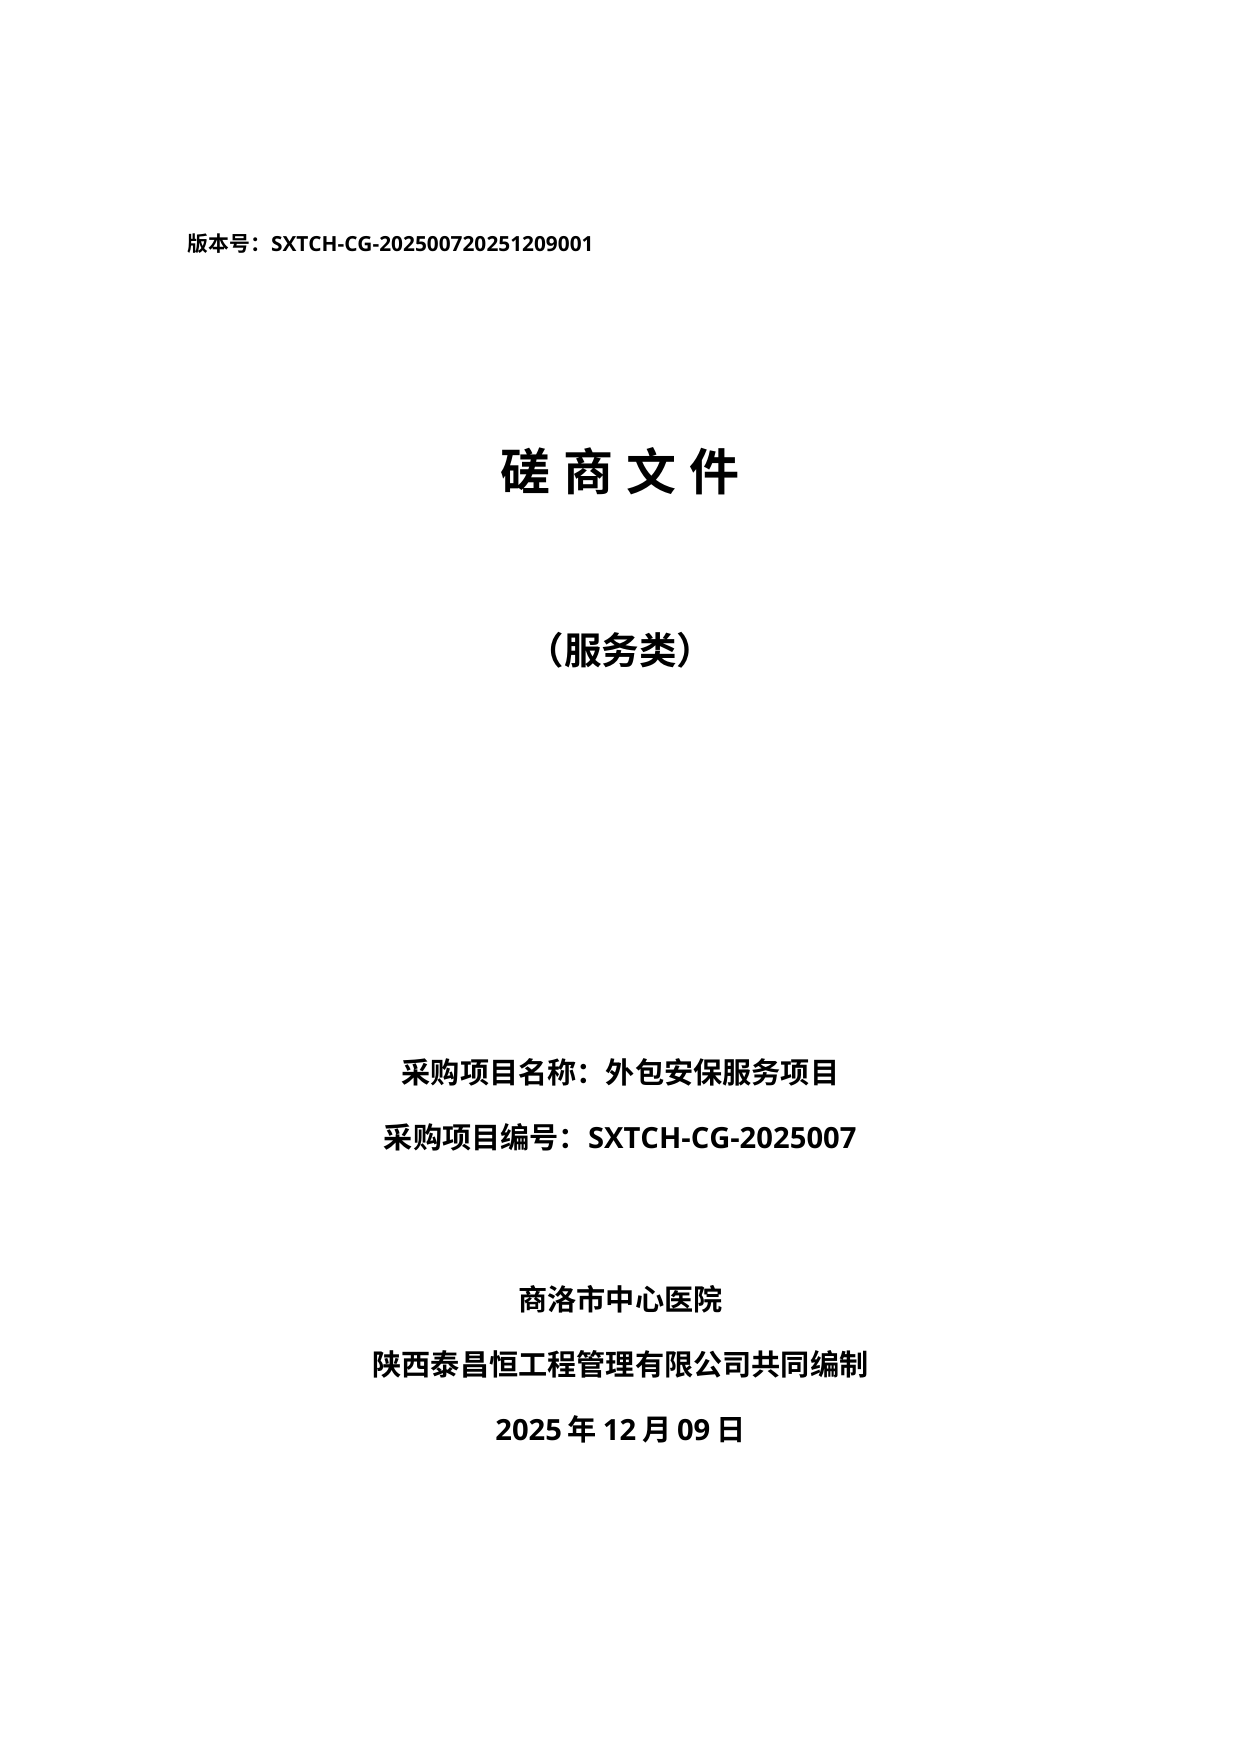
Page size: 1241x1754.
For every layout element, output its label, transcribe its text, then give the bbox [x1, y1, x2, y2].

text （服务类） [187, 617, 1053, 1039]
text 采购项目编号：SXTCH-CG-2025007 [187, 1104, 1053, 1267]
text 陕西泰昌恒工程管理有限公司共同编制 [187, 1332, 1053, 1397]
text 商洛市中心医院 [187, 1267, 1053, 1332]
text 版本号：SXTCH-CG-202500720251209001 [187, 227, 1053, 422]
text 2025年12月09日 [187, 1397, 1053, 1462]
text 磋 商 文 件 [187, 422, 1053, 617]
text 采购项目名称：外包安保服务项目 [187, 1039, 1053, 1104]
